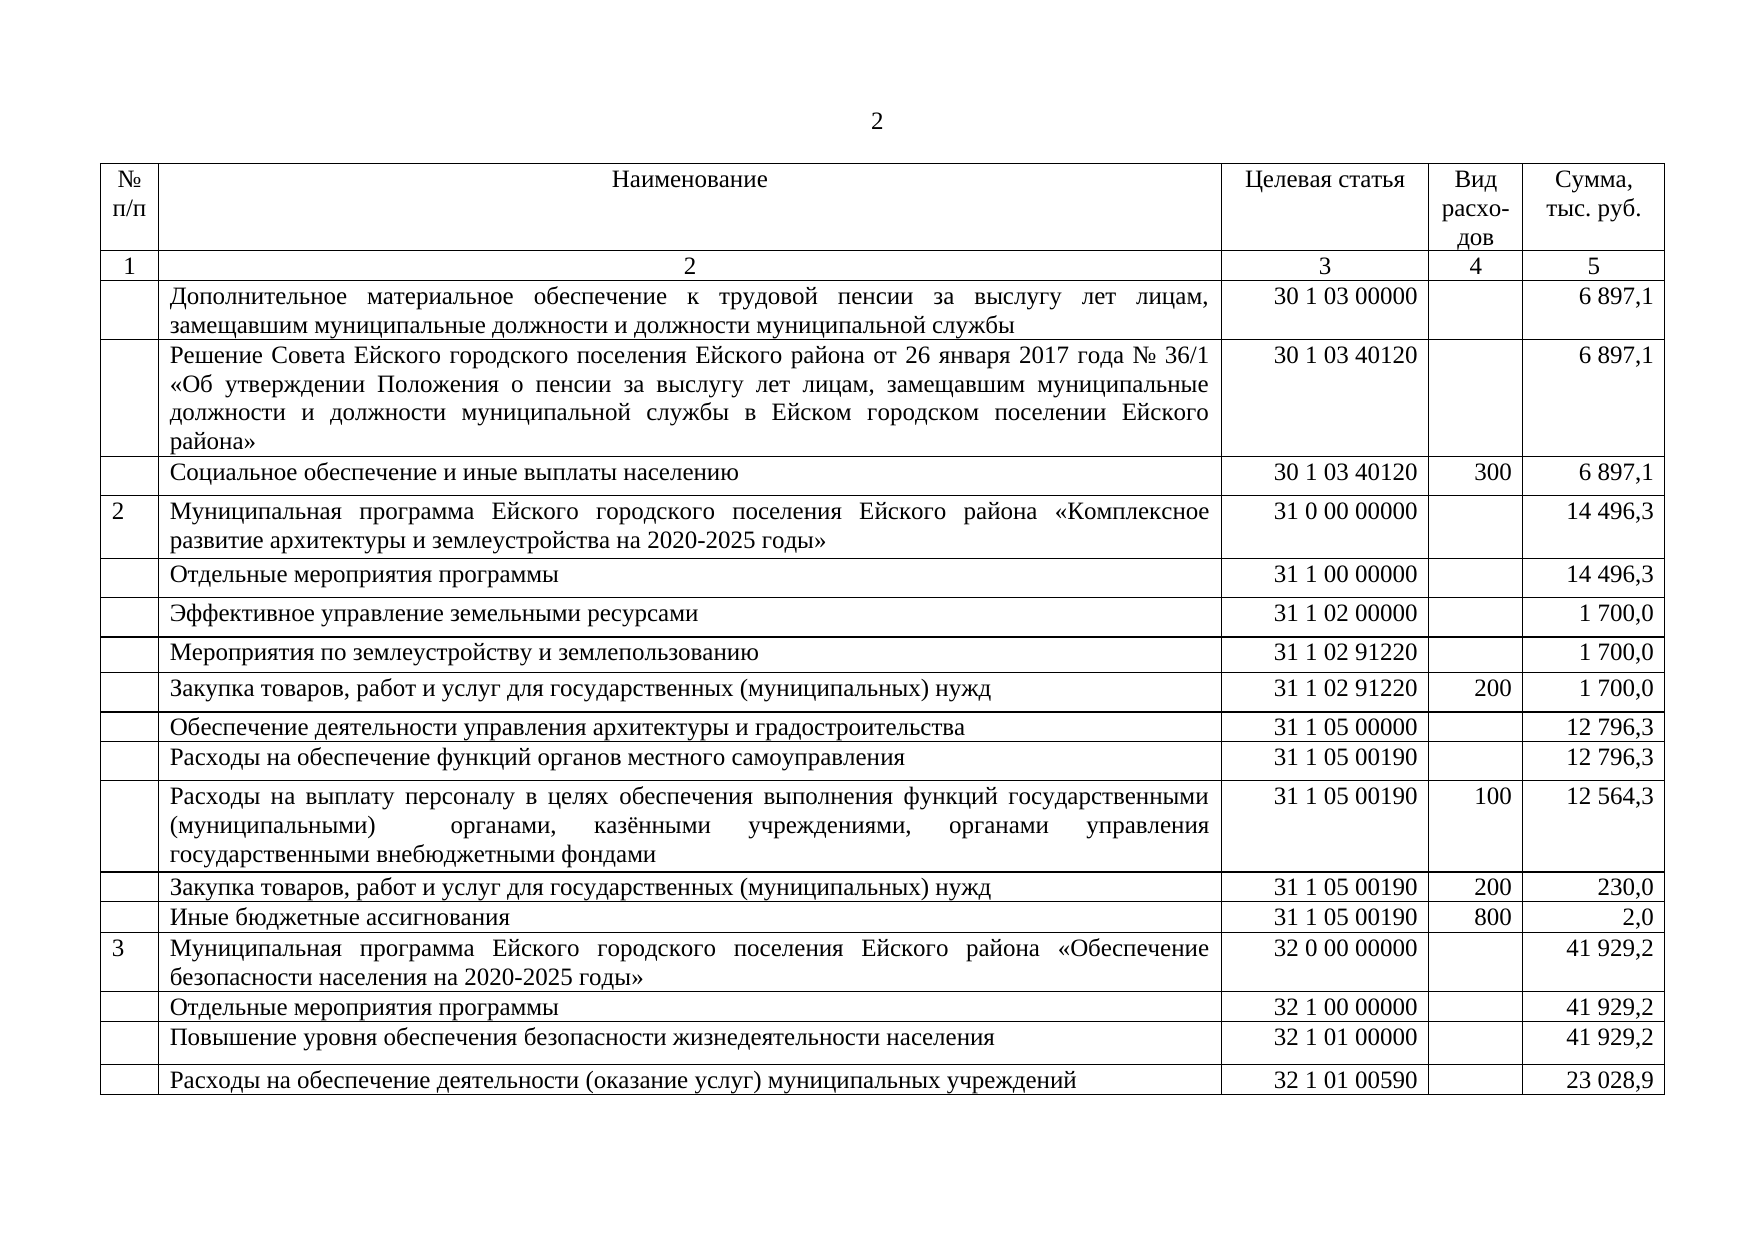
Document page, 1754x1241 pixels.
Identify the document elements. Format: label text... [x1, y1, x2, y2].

table_cell [1429, 340, 1522, 456]
table_cell 30 1 03 00000 [1222, 281, 1428, 339]
table_cell Расходы на обеспечение функций органов местного самоуправления [159, 742, 1221, 780]
table_cell 30 1 03 40120 [1222, 457, 1428, 495]
table_cell [101, 781, 158, 871]
table_cell Обеспечение деятельности управления архитектуры и градостроительства [159, 713, 1221, 741]
table_cell 31 1 05 00190 [1222, 781, 1428, 871]
table_cell [1429, 713, 1522, 741]
table_cell 32 1 00 00000 [1222, 992, 1428, 1021]
table_cell 100 [1429, 781, 1522, 871]
table_cell 41 929,2 [1523, 992, 1664, 1021]
table_cell Социальное обеспечение и иные выплаты населению [159, 457, 1221, 495]
table_cell 2,0 [1523, 902, 1664, 932]
table_cell 32 1 01 00000 [1222, 1022, 1428, 1064]
table_cell Муниципальная программа Ейского городского поселения Ейского района «Обеспечение безопасности населения на 2020-2025 годы» [159, 933, 1221, 991]
table_cell 31 1 05 00190 [1222, 742, 1428, 780]
table_cell 30 1 03 40120 [1222, 340, 1428, 456]
table_cell Закупка товаров, работ и услуг для государственных (муниципальных) нужд [159, 873, 1221, 901]
table_cell 31 1 05 00190 [1222, 873, 1428, 901]
table_cell 41 929,2 [1523, 1022, 1664, 1064]
table_cell [101, 638, 158, 672]
table_cell [1429, 933, 1522, 991]
table_cell [101, 559, 158, 597]
table_cell Дополнительное материальное обеспечение к трудовой пенсии за выслугу лет лицам, замещавшим муниципальные должности и должности муниципальной службы [159, 281, 1221, 339]
table_cell 200 [1429, 873, 1522, 901]
table_cell 200 [1429, 673, 1522, 711]
table_cell 6 897,1 [1523, 457, 1664, 495]
table_cell 230,0 [1523, 873, 1664, 901]
table_cell 12 796,3 [1523, 713, 1664, 741]
table_cell 3 [101, 933, 158, 991]
table_cell [1429, 992, 1522, 1021]
table_cell [101, 1065, 158, 1094]
table_cell Решение Совета Ейского городского поселения Ейского района от 26 января 2017 года № 36/1 «Об утверждении Положения о пенсии за выслугу лет лицам, замещавшим муниципальные должности и должности муниципальной службы в Ейском городском поселении Ейского района» [159, 340, 1221, 456]
table_cell 6 897,1 [1523, 340, 1664, 456]
table_cell 32 1 01 00590 [1222, 1065, 1428, 1094]
table_cell [1429, 1065, 1522, 1094]
table_cell [101, 281, 158, 339]
table_header № п/п [101, 164, 158, 250]
table_cell 23 028,9 [1523, 1065, 1664, 1094]
table_cell Расходы на выплату персоналу в целях обеспечения выполнения функций государственными (муниципальными) органами, казёнными учреждениями, органами управления государственными внебюджетными фондами [159, 781, 1221, 871]
table_cell [101, 340, 158, 456]
table_cell [1429, 281, 1522, 339]
table_cell [101, 457, 158, 495]
table_cell [101, 992, 158, 1021]
table_cell 31 1 05 00000 [1222, 713, 1428, 741]
table_cell Мероприятия по землеустройству и землепользованию [159, 638, 1221, 672]
table_cell Эффективное управление земельными ресурсами [159, 598, 1221, 636]
table_cell 6 897,1 [1523, 281, 1664, 339]
table_header Наименование [159, 164, 1221, 250]
table_cell 31 1 05 00190 [1222, 902, 1428, 932]
table_cell 1 700,0 [1523, 673, 1664, 711]
table_cell 300 [1429, 457, 1522, 495]
table_cell [101, 742, 158, 780]
table_cell Муниципальная программа Ейского городского поселения Ейского района «Комплексное развитие архитектуры и землеустройства на 2020-2025 годы» [159, 496, 1221, 558]
table_cell 2 [159, 251, 1221, 280]
table_cell [101, 598, 158, 636]
table_cell 4 [1429, 251, 1522, 280]
table_cell 800 [1429, 902, 1522, 932]
table_cell Отдельные мероприятия программы [159, 992, 1221, 1021]
table_cell 12 796,3 [1523, 742, 1664, 780]
table_header Сумма, тыс. руб. [1523, 164, 1664, 250]
table_cell 31 1 00 00000 [1222, 559, 1428, 597]
table_cell [1429, 496, 1522, 558]
table_cell [101, 902, 158, 932]
table_cell Расходы на обеспечение деятельности (оказание услуг) муниципальных учреждений [159, 1065, 1221, 1094]
table_cell [1429, 638, 1522, 672]
table_cell [101, 873, 158, 901]
table_cell [101, 1022, 158, 1064]
table_cell Иные бюджетные ассигнования [159, 902, 1221, 932]
table_cell 1 700,0 [1523, 598, 1664, 636]
table_cell 41 929,2 [1523, 933, 1664, 991]
table_cell 14 496,3 [1523, 496, 1664, 558]
table_cell 12 564,3 [1523, 781, 1664, 871]
table_cell 1 [101, 251, 158, 280]
table_header Вид расхо-дов [1429, 164, 1522, 250]
table_cell 31 1 02 00000 [1222, 598, 1428, 636]
table_cell [1429, 598, 1522, 636]
table_cell 31 0 00 00000 [1222, 496, 1428, 558]
table_cell 2 [101, 496, 158, 558]
table_cell 1 700,0 [1523, 638, 1664, 672]
table_cell 14 496,3 [1523, 559, 1664, 597]
table_cell 31 1 02 91220 [1222, 638, 1428, 672]
table_cell [1429, 742, 1522, 780]
table_cell [1429, 1022, 1522, 1064]
table_cell 5 [1523, 251, 1664, 280]
table_cell 3 [1222, 251, 1428, 280]
table_cell 32 0 00 00000 [1222, 933, 1428, 991]
table_cell Закупка товаров, работ и услуг для государственных (муниципальных) нужд [159, 673, 1221, 711]
table_cell [101, 713, 158, 741]
table_header Целевая статья [1222, 164, 1428, 250]
table_cell [1429, 559, 1522, 597]
table_cell Отдельные мероприятия программы [159, 559, 1221, 597]
table_cell Повышение уровня обеспечения безопасности жизнедеятельности населения [159, 1022, 1221, 1064]
table_cell [101, 673, 158, 711]
table_cell 31 1 02 91220 [1222, 673, 1428, 711]
